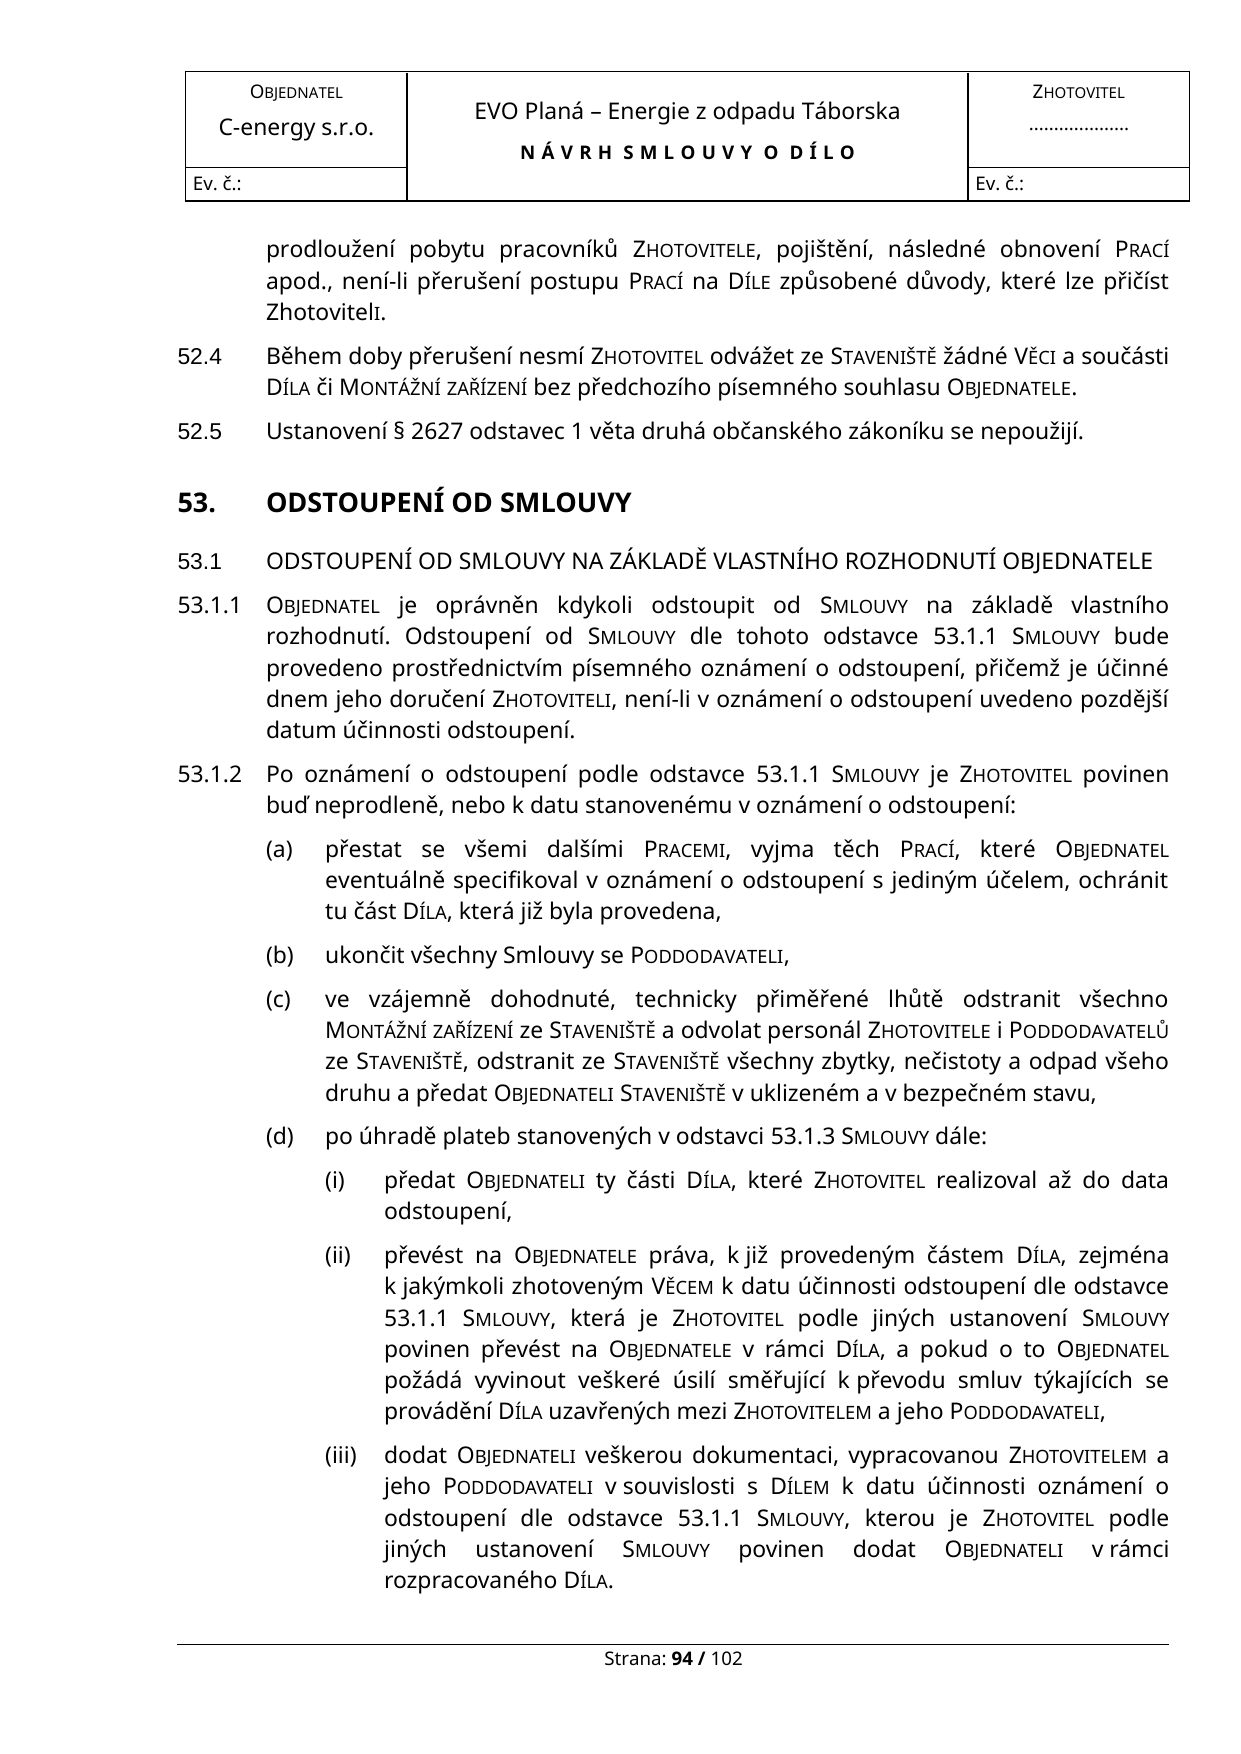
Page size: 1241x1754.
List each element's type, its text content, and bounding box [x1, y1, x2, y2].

subtitle převést na Objednatele práva, k již provedeným částem Díla, zejména k jakýmkoli zhotoveným Věcem k datu účinnosti odstoupení dle odstavce 53.1.1 Smlouvy, která je Zhotovitel podle jiných ustanovení Smlouvy povinen převést na Objednatele v rámci Díla, a pokud o to Objednatel požádá vyvinout veškeré úsilí směřující k převodu smluv týkajících se provádění Díla uzavřených mezi Zhotovitelem a jeho Poddodavateli, [325, 1239, 1169, 1426]
text ODSTOUPENÍ OD SMLOUVY NA ZÁKLADĚ VLASTNÍHO ROZHODNUTÍ OBJEDNATELE [177, 545, 1169, 576]
subtitle dodat Objednateli veškerou dokumentaci, vypracovanou Zhotovitelem a jeho Poddodavateli v souvislosti s Dílem k datu účinnosti oznámení o odstoupení dle odstavce 53.1.1 Smlouvy, kterou je Zhotovitel podle jiných ustanovení Smlouvy povinen dodat Objednateli v rámci rozpracovaného Díla. [325, 1439, 1169, 1595]
subtitle ODSTOUPENÍ OD SMLOUVY [177, 483, 1169, 520]
subtitle ve vzájemně dohodnuté, technicky přiměřené lhůtě odstranit všechno Montážní zařízení ze Staveniště a odvolat personál Zhotovitele i Poddodavatelů ze Staveniště, odstranit ze Staveniště všechny zbytky, nečistoty a odpad všeho druhu a předat Objednateli Staveniště v uklizeném a v bezpečném stavu, [266, 983, 1169, 1108]
subtitle Po oznámení o odstoupení podle odstavce 53.1.1 Smlouvy je Zhotovitel povinen buď neprodleně, nebo k datu stanovenému v oznámení o odstoupení: [177, 758, 1169, 820]
subtitle Objednatel je oprávněn kdykoli odstoupit od Smlouvy na základě vlastního rozhodnutí. Odstoupení od Smlouvy dle tohoto odstavce 53.1.1 Smlouvy bude provedeno prostřednictvím písemného oznámení o odstoupení, přičemž je účinné dnem jeho doručení Zhotoviteli, není-li v oznámení o odstoupení uvedeno pozdější datum účinnosti odstoupení. [177, 589, 1169, 745]
subtitle ukončit všechny Smlouvy se Poddodavateli, [266, 939, 1169, 970]
subtitle po úhradě plateb stanovených v odstavci 53.1.3 Smlouvy dále: [266, 1120, 1169, 1151]
subtitle předat Objednateli ty části Díla, které Zhotovitel realizoval až do data odstoupení, [325, 1164, 1169, 1226]
subtitle přestat se všemi dalšími Pracemi, vyjma těch Prací, které Objednatel eventuálně specifikoval v oznámení o odstoupení s jediným účelem, ochránit tu část Díla, která již byla provedena, [266, 833, 1169, 926]
text Ustanovení § 2627 odstavec 1 věta druhá občanského zákoníku se nepoužijí. [177, 414, 1169, 446]
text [177, 233, 1169, 327]
text Během doby přerušení nesmí Zhotovitel odvážet ze Staveniště žádné Věci a součásti Díla či Montážní zařízení bez předchozího písemného souhlasu Objednatele. [177, 339, 1169, 402]
